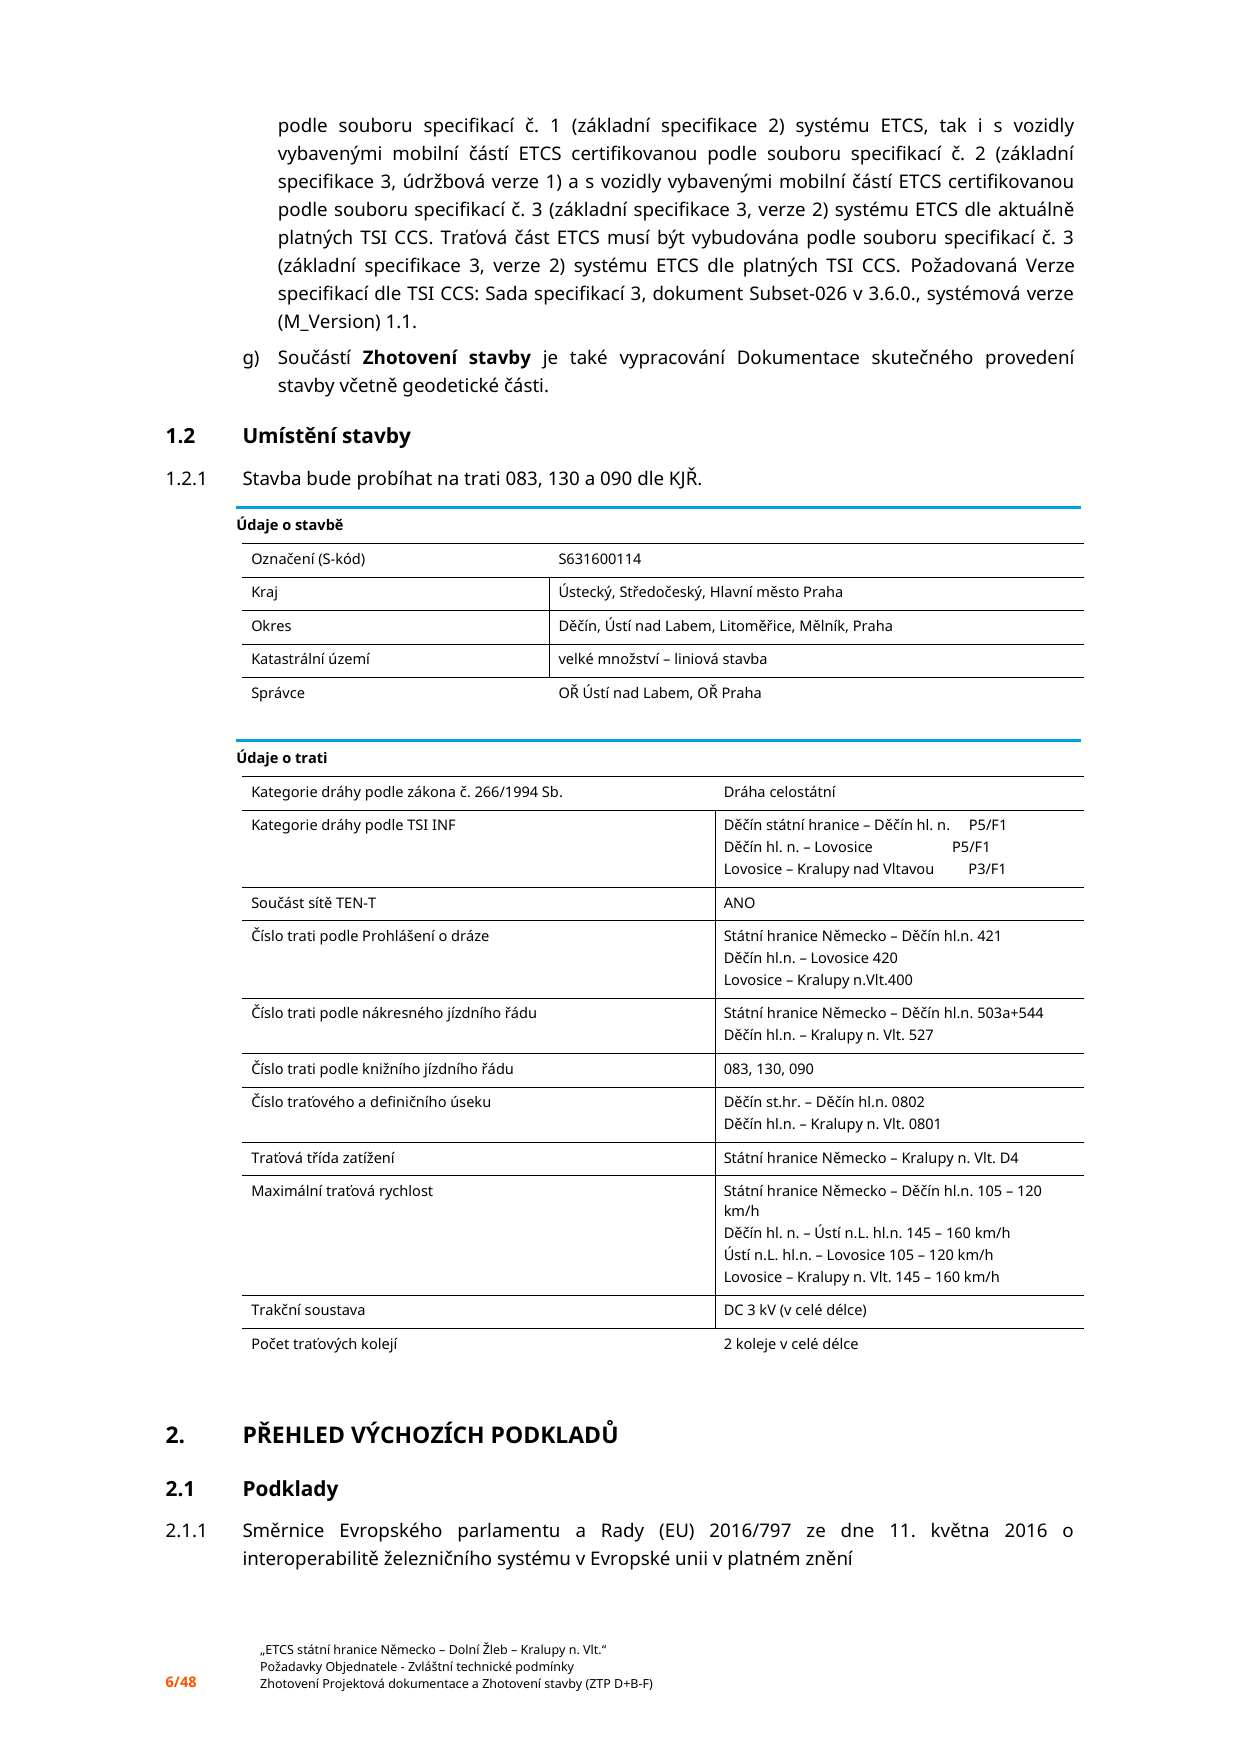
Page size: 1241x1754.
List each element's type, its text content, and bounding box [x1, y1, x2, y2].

table_cell Číslo trati podle Prohlášení o dráze [242, 921, 715, 998]
table_header Označení (S-kód) [242, 544, 549, 577]
table_cell Číslo trati podle knižního jízdního řádu [242, 1054, 715, 1087]
text Údaje o trati [236, 742, 1081, 768]
table_cell Státní hranice Německo – Děčín hl.n. 503a+544 Děčín hl.n. – Kralupy n. Vlt. 527 [716, 999, 1084, 1053]
table_header S631600114 [549, 544, 1084, 577]
text Podklady [165, 1474, 1075, 1502]
table_header Kategorie dráhy podle zákona č. 266/1994 Sb. [242, 777, 715, 809]
table_cell Státní hranice Německo – Kralupy n. Vlt. D4 [716, 1143, 1084, 1175]
table_cell Traťová třída zatížení [242, 1143, 715, 1175]
table_cell Počet traťových kolejí [242, 1329, 715, 1362]
table_cell Děčín, Ústí nad Labem, Litoměřice, Mělník, Praha [550, 611, 1084, 644]
table_cell Okres [242, 611, 549, 644]
table_header Dráha celostátní [715, 777, 1084, 809]
table_cell Trakční soustava [242, 1296, 715, 1328]
table_cell Kategorie dráhy podle TSI INF [242, 811, 715, 887]
text Součástí Zhotovení stavby je také vypracování Dokumentace skutečného provedení stavby včetně geodetické části. [242, 345, 1075, 398]
text Směrnice Evropského parlamentu a Rady (EU) 2016/797 ze dne 11. května 2016 o interoperabilitě železničního systému v Evropské unii v platném znění [165, 1518, 1075, 1571]
table_cell velké množství – liniová stavba [550, 645, 1084, 677]
table_cell Správce [242, 678, 549, 711]
table_cell 2 koleje v celé délce [715, 1329, 1084, 1362]
table_cell Číslo traťového a definičního úseku [242, 1088, 715, 1142]
text PŘEHLED VÝCHOZÍCH PODKLADŮ [165, 1419, 1075, 1450]
table_cell Státní hranice Německo – Děčín hl.n. 105 – 120 km/h Děčín hl. n. – Ústí n.L. hl.n. 145 – 160 km/h Ústí n.L. hl.n. – Lovosice 105 – 120 km/h Lovosice – Kralupy n. Vlt. 145 – 160 km/h [716, 1176, 1084, 1295]
table_cell Katastrální území [242, 645, 549, 677]
table_cell ANO [716, 888, 1084, 920]
table_cell Děčín st.hr. – Děčín hl.n. 0802 Děčín hl.n. – Kralupy n. Vlt. 0801 [716, 1088, 1084, 1142]
text Údaje o stavbě [236, 509, 1081, 535]
table_cell Děčín státní hranice – Děčín hl. n. P5/F1 Děčín hl. n. – Lovosice P5/F1 Lovosice – Kralupy nad Vltavou P3/F1 [716, 811, 1084, 887]
table_cell Státní hranice Německo – Děčín hl.n. 421 Děčín hl.n. – Lovosice 420 Lovosice – Kralupy n.Vlt.400 [716, 921, 1084, 998]
text Umístění stavby [165, 422, 1075, 450]
table_cell Maximální traťová rychlost [242, 1176, 715, 1295]
table_cell 083, 130, 090 [716, 1054, 1084, 1087]
table_cell Číslo trati podle nákresného jízdního řádu [242, 999, 715, 1053]
table_cell Ústecký, Středočeský, Hlavní město Praha [550, 578, 1084, 610]
text Stavba bude probíhat na trati 083, 130 a 090 dle KJŘ. [165, 465, 1075, 491]
table_cell Součást sítě TEN-T [242, 888, 715, 920]
table_cell DC 3 kV (v celé délce) [716, 1296, 1084, 1328]
table_cell OŘ Ústí nad Labem, OŘ Praha [549, 678, 1084, 711]
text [242, 112, 1075, 334]
table_cell Kraj [242, 578, 549, 610]
